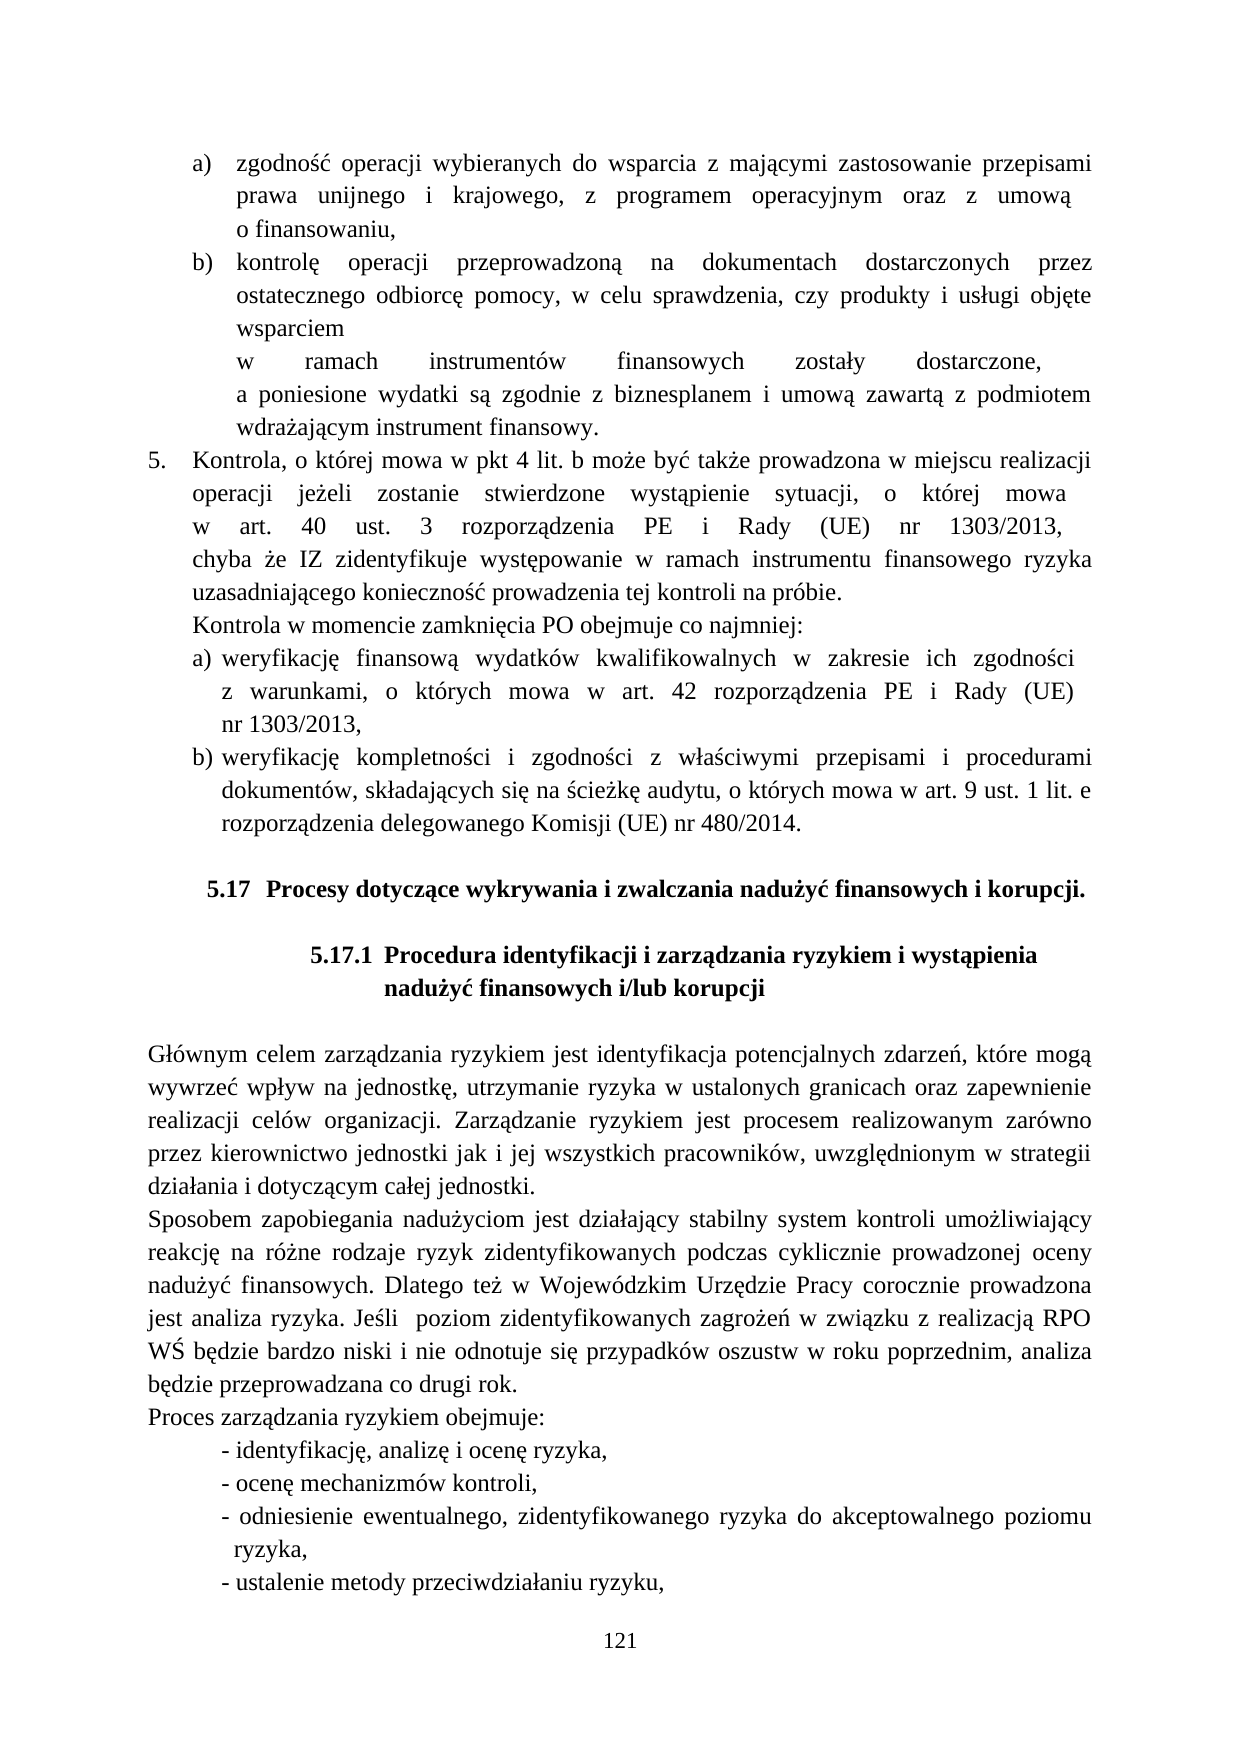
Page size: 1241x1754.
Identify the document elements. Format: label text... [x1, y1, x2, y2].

list weryfikację kompletności i zgodności z właściwymi przepisami i procedurami dokumentów, składających się na ścieżkę audytu, o których mowa w art. 9 ust. 1 lit. e rozporządzenia delegowanego Komisji (UE) nr 480/2014. [192, 742, 1093, 837]
text Głównym celem zarządzania ryzykiem jest identyfikacja potencjalnych zdarzeń, które mogą wywrzeć wpływ na jednostkę, utrzymanie ryzyka w ustalonych granicach oraz zapewnienie realizacji celów organizacji. Zarządzanie ryzykiem jest procesem realizowanym zarówno przez kierownictwo jednostki jak i jej wszystkich pracowników, uwzględnionym w strategii działania i dotyczącym całej jednostki. [148, 1039, 1093, 1200]
list zgodność operacji wybieranych do wsparcia z mającymi zastosowanie przepisami prawa unijnego i krajowego, z programem operacyjnym oraz z umową o finansowaniu, [192, 148, 1093, 242]
list kontrolę operacji przeprowadzoną na dokumentach dostarczonych przez ostatecznego odbiorcę pomocy, w celu sprawdzenia, czy produkty i usługi objęte wsparciem w ramach instrumentów finansowych zostały dostarczone, a poniesione wydatki są zgodnie z biznesplanem i umową zawartą z podmiotem wdrażającym instrument finansowy. [192, 247, 1093, 441]
subtitle Procedura identyfikacji i zarządzania ryzykiem i wystąpienia nadużyć finansowych i/lub korupcji [310, 940, 1093, 1002]
text - identyfikację, analizę i ocenę ryzyka, [221, 1435, 1093, 1464]
text Sposobem zapobiegania nadużyciom jest działający stabilny system kontroli umożliwiający reakcję na różne rodzaje ryzyk zidentyfikowanych podczas cyklicznie prowadzonej oceny nadużyć finansowych. Dlatego też w Wojewódzkim Urzędzie Pracy corocznie prowadzona jest analiza ryzyka. Jeśli poziom zidentyfikowanych zagrożeń w związku z realizacją RPO WŚ będzie bardzo niski i nie odnotuje się przypadków oszustw w roku poprzednim, analiza będzie przeprowadzana co drugi rok. [148, 1204, 1093, 1398]
list weryfikację finansową wydatków kwalifikowalnych w zakresie ich zgodności z warunkami, o których mowa w art. 42 rozporządzenia PE i Rady (UE) nr 1303/2013, [192, 643, 1093, 738]
text - ustalenie metody przeciwdziałaniu ryzyku, [221, 1567, 1093, 1596]
text Proces zarządzania ryzykiem obejmuje: [148, 1402, 1093, 1431]
text - ocenę mechanizmów kontroli, [221, 1468, 1093, 1497]
subtitle Procesy dotyczące wykrywania i zwalczania nadużyć finansowych i korupcji. [207, 874, 1093, 903]
text - odniesienie ewentualnego, zidentyfikowanego ryzyka do akceptowalnego poziomu ryzyka, [221, 1501, 1093, 1563]
list Kontrola, o której mowa w pkt 4 lit. b może być także prowadzona w miejscu realizacji operacji jeżeli zostanie stwierdzone wystąpienie sytuacji, o której mowa w art. 40 ust. 3 rozporządzenia PE i Rady (UE) nr 1303/2013, chyba że IZ zidentyfikuje występowanie w ramach instrumentu finansowego ryzyka uzasadniającego konieczność prowadzenia tej kontroli na próbie. [148, 445, 1093, 606]
text Kontrola w momencie zamknięcia PO obejmuje co najmniej: [192, 610, 1093, 639]
